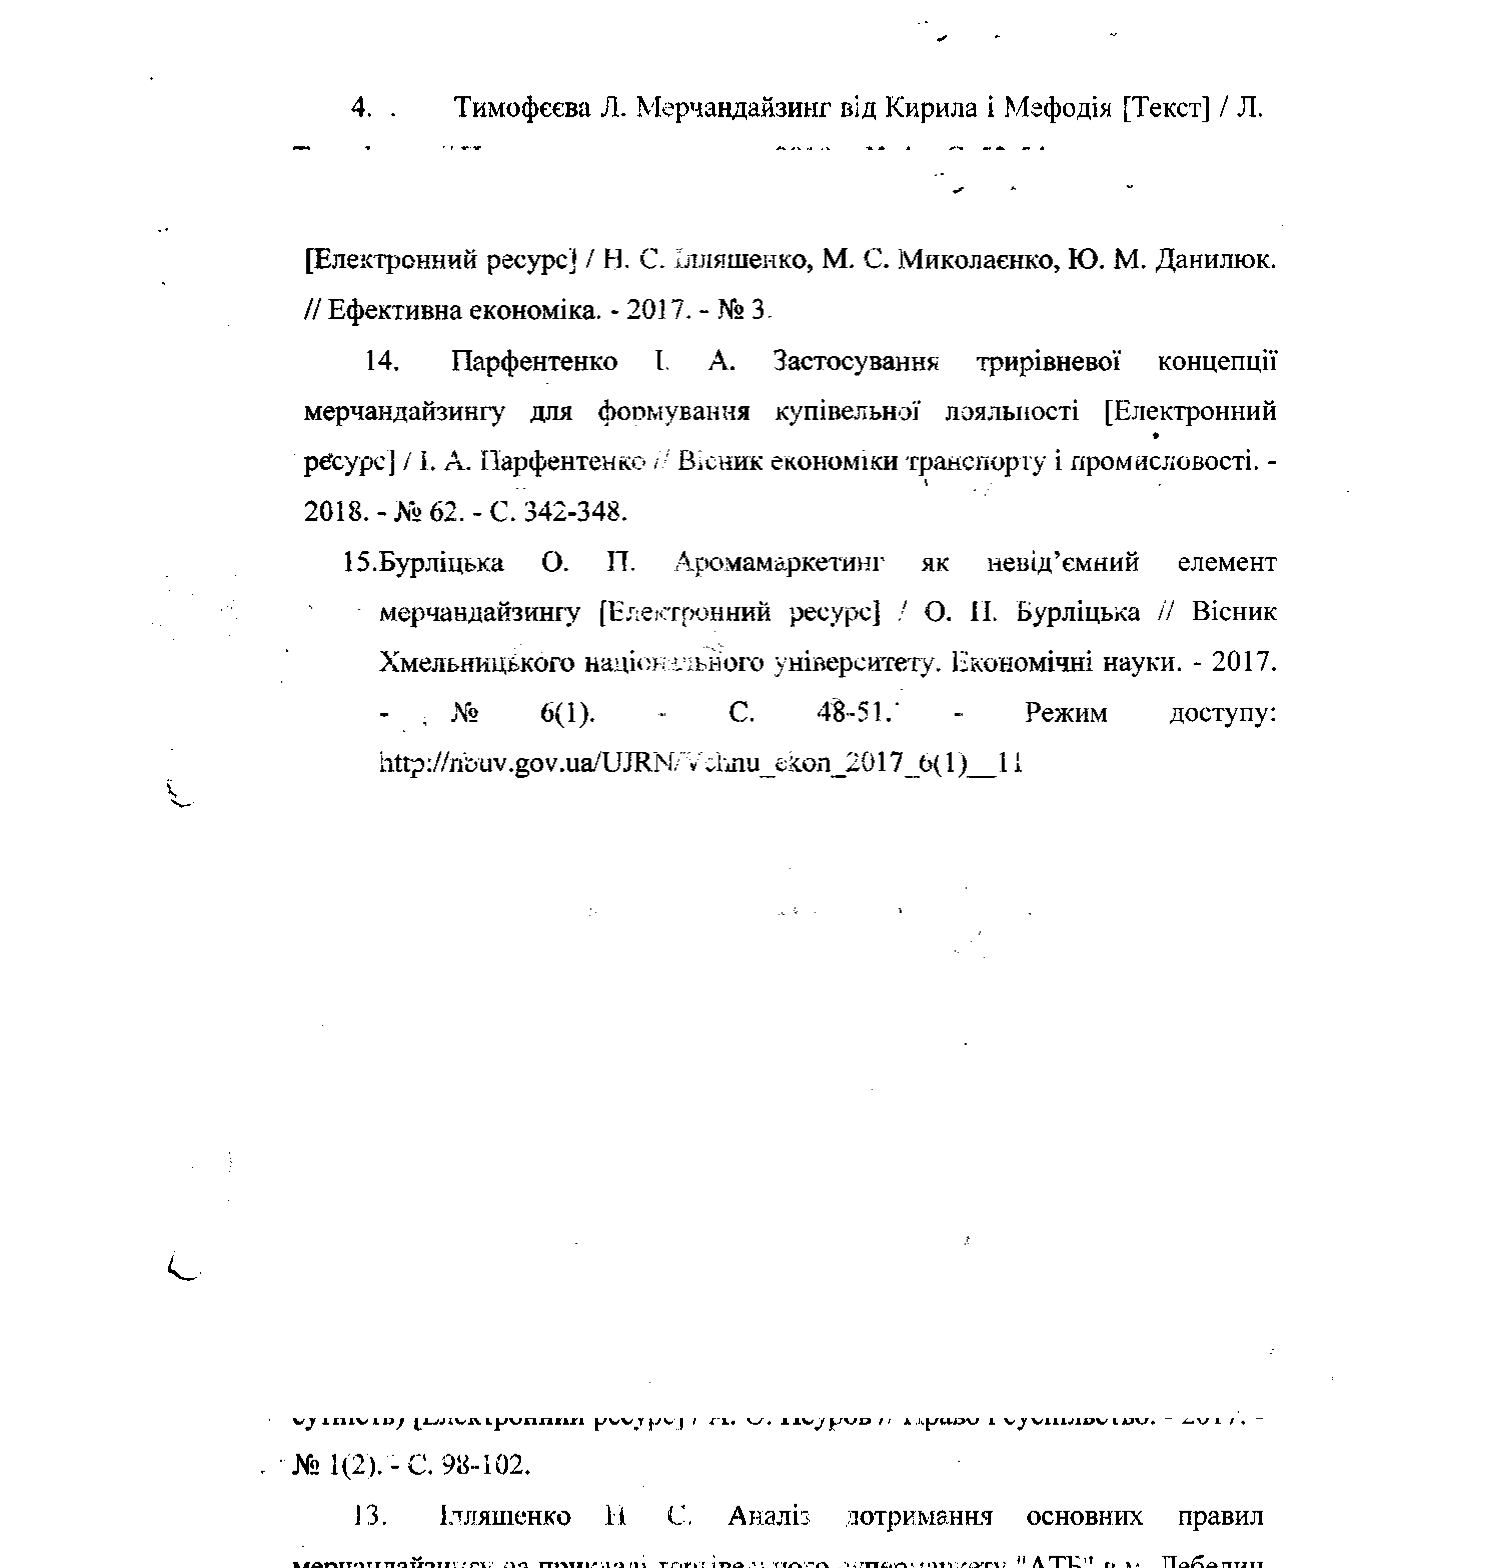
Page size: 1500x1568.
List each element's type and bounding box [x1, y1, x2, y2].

picture [150, 0, 1350, 1568]
